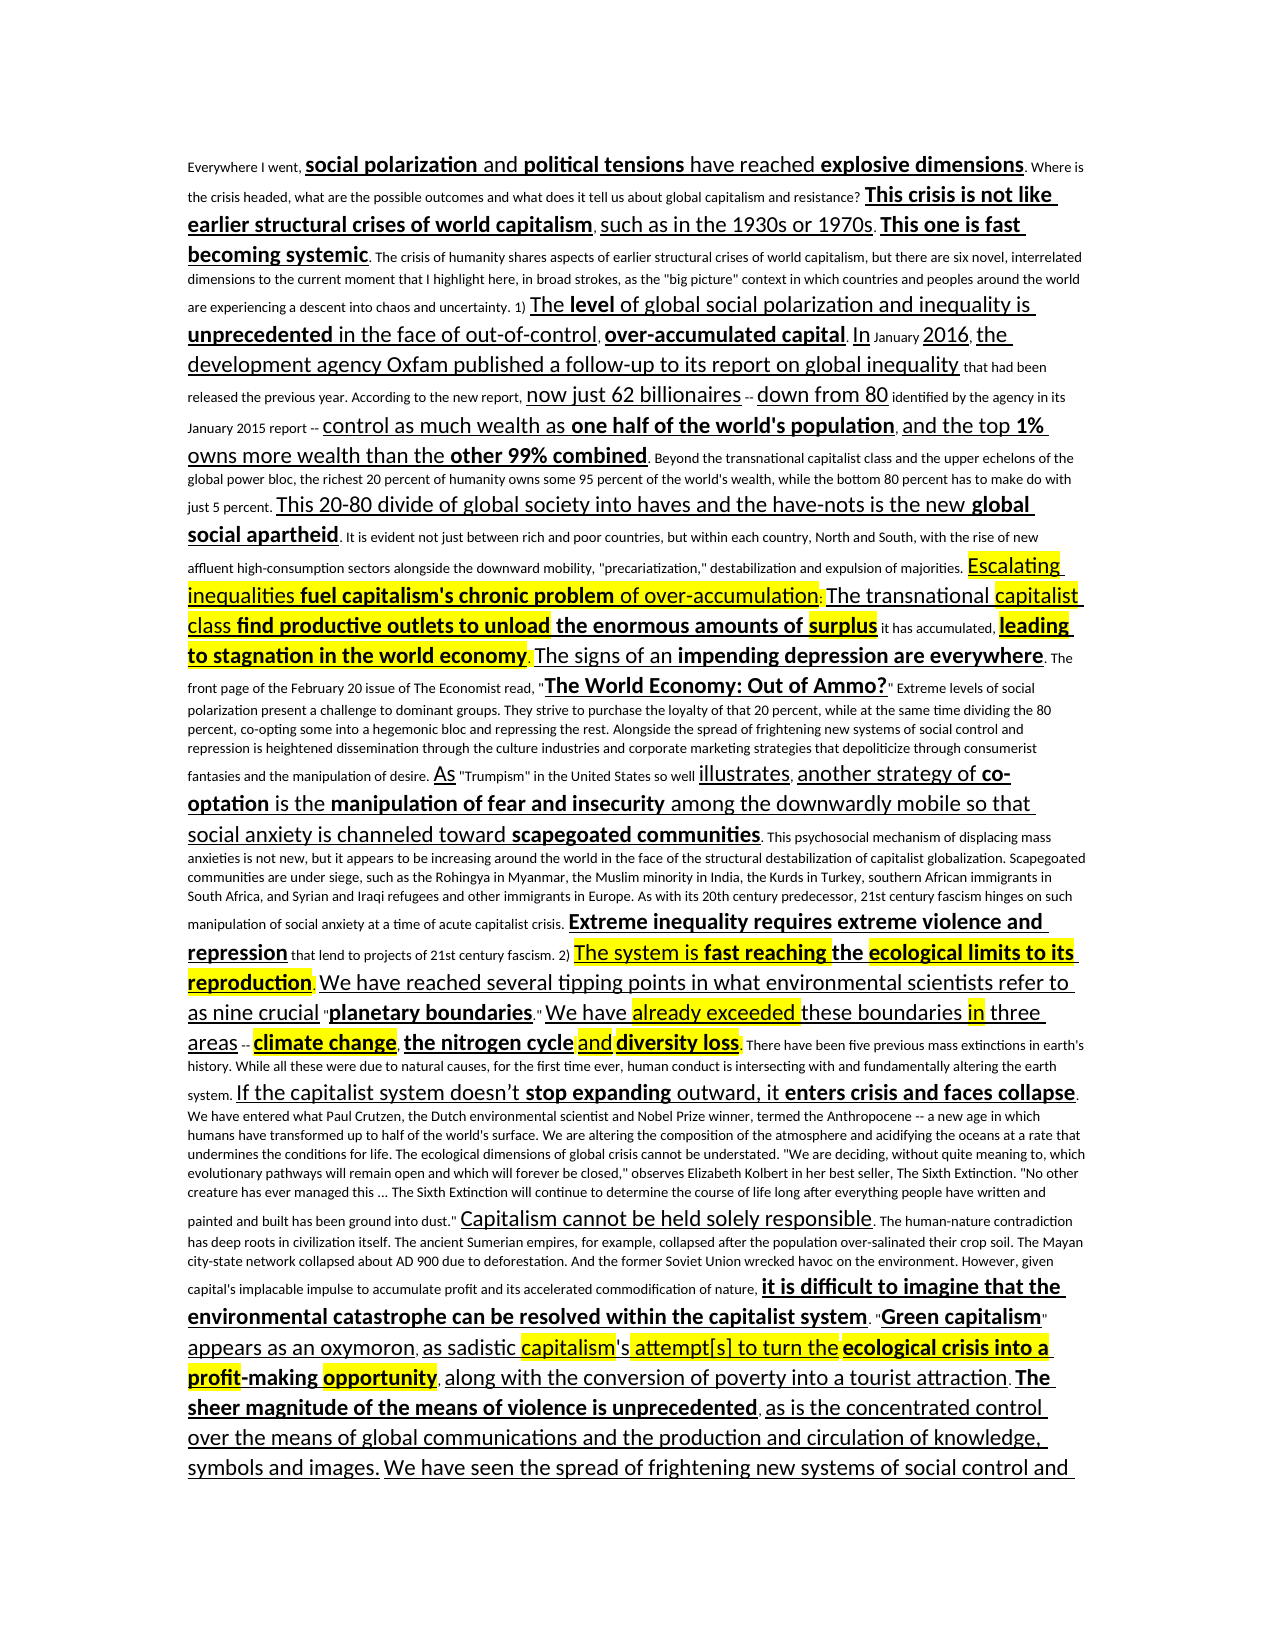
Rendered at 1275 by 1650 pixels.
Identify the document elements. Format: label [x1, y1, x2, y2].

text [187, 150, 1087, 1482]
